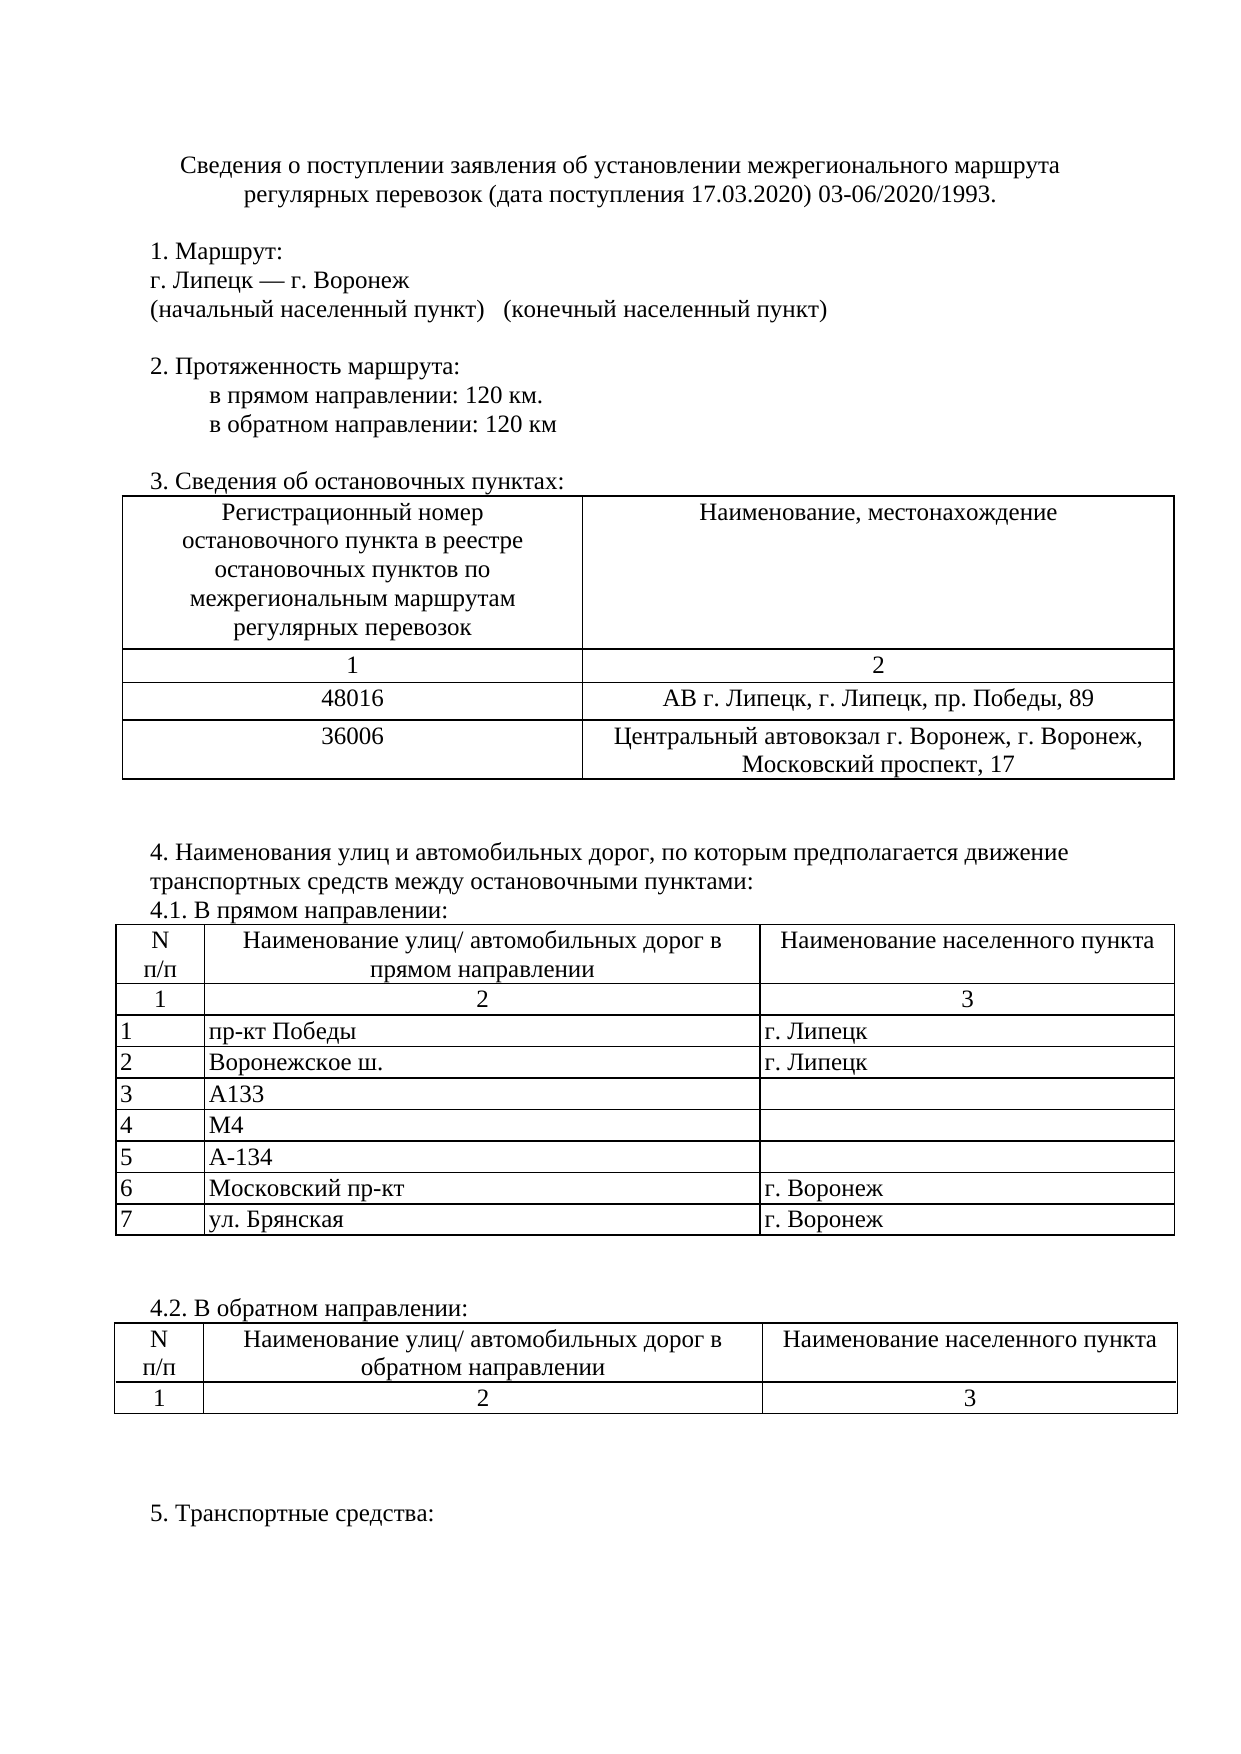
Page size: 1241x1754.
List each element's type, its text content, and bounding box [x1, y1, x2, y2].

table_cell 1 [123, 650, 582, 681]
table_header Наименование, местонахождение [583, 497, 1173, 648]
table_header Регистрационный номер остановочного пункта в реестре остановочных пунктов по межрегиональным маршрутам регулярных перевозок [123, 497, 582, 648]
table_cell 6 [117, 1173, 204, 1203]
table_cell 3 [117, 1079, 204, 1108]
table_cell 2 [205, 984, 759, 1014]
table_cell 1 [115, 1382, 203, 1413]
table_cell г. Липецк [761, 1016, 1174, 1046]
table_cell А133 [205, 1079, 759, 1108]
table_cell 2 [204, 1383, 762, 1413]
table_cell [761, 1079, 1174, 1108]
table_cell 1 [117, 984, 204, 1014]
table_cell [761, 1110, 1174, 1140]
table_cell Воронежское ш. [205, 1047, 759, 1077]
table_header Наименование населенного пункта [761, 925, 1174, 983]
table_cell 4 [117, 1110, 204, 1140]
table_cell 5 [117, 1142, 204, 1171]
text 2. Протяженность маршрута: [150, 351, 1090, 380]
table_header Наименование населенного пункта [763, 1324, 1177, 1381]
table_cell 48016 [123, 683, 582, 719]
table_cell [761, 1142, 1174, 1171]
table_cell А-134 [205, 1142, 759, 1171]
table_cell 2 [117, 1047, 204, 1077]
table_cell 2 [583, 650, 1173, 681]
text 5. Транспортные средства: [150, 1498, 1090, 1527]
table_cell М4 [205, 1110, 759, 1140]
table_header N п/п [115, 1324, 203, 1381]
text 4.1. В прямом направлении: [150, 895, 1090, 924]
table_cell г. Воронеж [761, 1173, 1174, 1203]
table_header Наименование улиц/ автомобильных дорог в обратном направлении [204, 1324, 762, 1381]
text 1. Маршрут: [150, 236, 1090, 265]
table_cell 36006 [123, 721, 582, 778]
text Сведения о поступлении заявления об установлении межрегионального маршрута регулярных перевозок (дата поступления 17.03.2020) 03-06/2020/1993. [150, 150, 1090, 207]
text в обратном направлении: 120 км [150, 409, 1090, 437]
text 4. Наименования улиц и автомобильных дорог, по которым предполагается движение транспортных средств между остановочными пунктами: [150, 837, 1090, 895]
table_cell 3 [761, 984, 1174, 1014]
table_cell г. Липецк [761, 1047, 1174, 1077]
table_cell г. Воронеж [761, 1205, 1174, 1234]
text г. Липецк — г. Воронеж [150, 265, 1090, 294]
table_cell Центральный автовокзал г. Воронеж, г. Воронеж, Московский проспект, 17 [583, 721, 1173, 778]
table_cell АВ г. Липецк, г. Липецк, пр. Победы, 89 [583, 683, 1173, 719]
table_cell 1 [117, 1016, 204, 1046]
text 3. Сведения об остановочных пунктах: [150, 466, 1090, 495]
table_header N п/п [117, 925, 204, 983]
table_cell ул. Брянская [205, 1205, 759, 1234]
text 4.2. В обратном направлении: [150, 1293, 1090, 1322]
text (начальный населенный пункт) (конечный населенный пункт) [150, 294, 1090, 322]
table_cell 7 [117, 1205, 204, 1234]
table_cell Московский пр-кт [205, 1173, 759, 1203]
table_cell пр-кт Победы [205, 1016, 759, 1046]
table_header Наименование улиц/ автомобильных дорог в прямом направлении [205, 925, 759, 983]
text в прямом направлении: 120 км. [150, 380, 1090, 409]
table_cell 3 [763, 1381, 1177, 1413]
